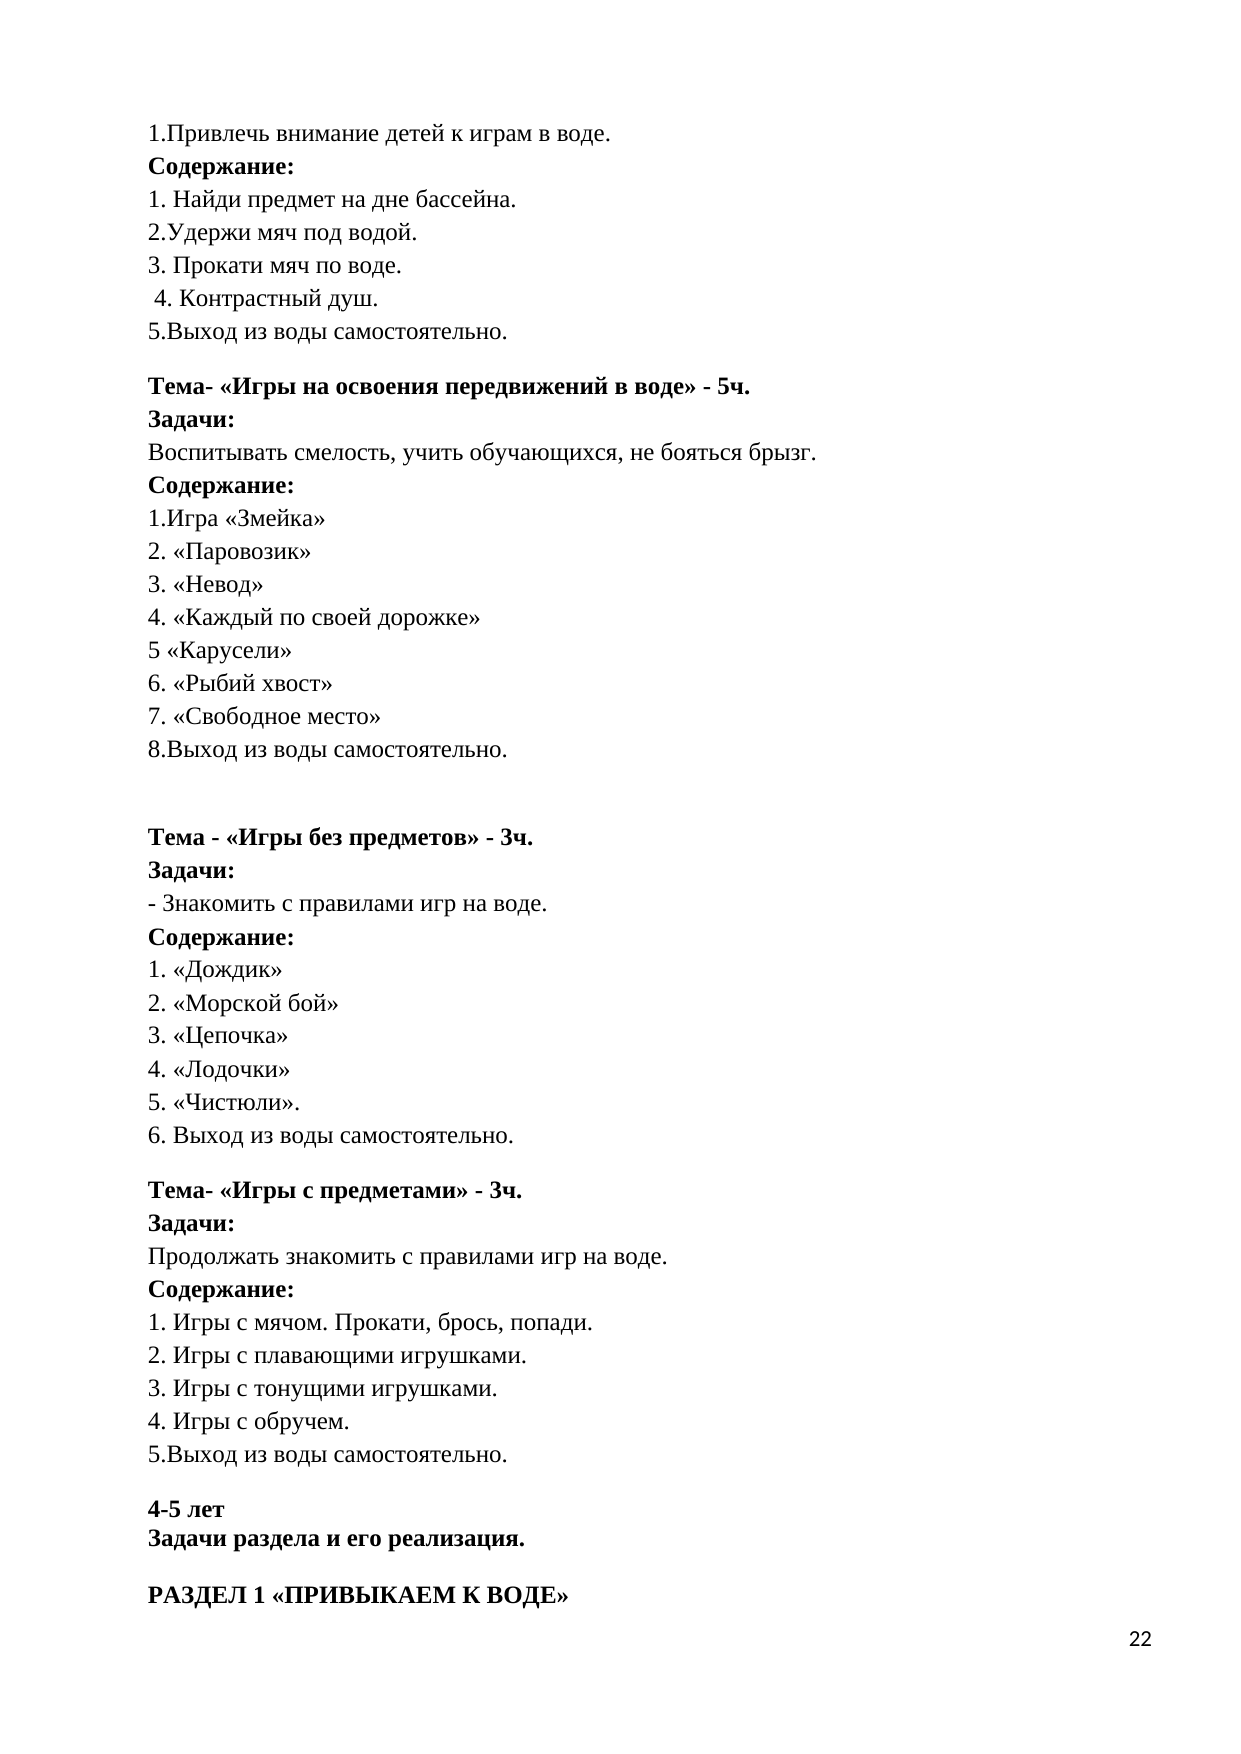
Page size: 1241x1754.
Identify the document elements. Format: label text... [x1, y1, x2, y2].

text 4. «Лодочки» [148, 1054, 1152, 1082]
text 5.Выход из воды самостоятельно. [148, 1439, 1152, 1468]
text 6. «Рыбий хвост» [148, 668, 1152, 697]
text РАЗДЕЛ 1 «ПРИВЫКАЕМ К ВОДЕ» [148, 1580, 1152, 1609]
text 4. «Каждый по своей дорожке» [148, 602, 1152, 631]
text 5 «Карусели» [148, 635, 1152, 664]
text 2. Игры с плавающими игрушками. [148, 1340, 1152, 1368]
text 3. Игры с тонущими игрушками. [148, 1373, 1152, 1402]
text 2. «Морской бой» [148, 988, 1152, 1016]
text Тема- «Игры на освоения передвижений в воде» - 5ч. [148, 371, 1152, 400]
text 3. «Цепочка» [148, 1021, 1152, 1049]
text Содержание: [148, 1274, 1152, 1302]
text Воспитывать смелость, учить обучающихся, не бояться брызг. [148, 437, 1152, 466]
text 1.Игра «Змейка» [148, 503, 1152, 532]
text Содержание: [148, 922, 1152, 950]
text Тема - «Игры без предметов» - 3ч. [148, 822, 1152, 851]
text 5. «Чистюли». [148, 1087, 1152, 1115]
text 1. Игры с мячом. Прокати, брось, попади. [148, 1307, 1152, 1336]
text - Знакомить с правилами игр на воде. [148, 888, 1152, 917]
text 2.Удержи мяч под водой. [148, 217, 1152, 246]
text 4. Контрастный душ. [148, 283, 1152, 312]
text 5.Выход из воды самостоятельно. [148, 316, 1152, 345]
text 3. «Невод» [148, 569, 1152, 598]
text 1.Привлечь внимание детей к играм в воде. [148, 118, 1152, 147]
text 1. «Дождик» [148, 954, 1152, 983]
text 8.Выход из воды самостоятельно. [148, 734, 1152, 763]
text 1. Найди предмет на дне бассейна. [148, 184, 1152, 213]
text Задачи: [148, 404, 1152, 433]
text Задачи раздела и его реализация. [148, 1523, 1152, 1551]
text Содержание: [148, 470, 1152, 499]
text Тема- «Игры с предметами» - 3ч. [148, 1175, 1152, 1203]
text Задачи: [148, 856, 1152, 884]
text 6. Выход из воды самостоятельно. [148, 1120, 1152, 1148]
text Продолжать знакомить с правилами игр на воде. [148, 1241, 1152, 1269]
text Задачи: [148, 1208, 1152, 1236]
text Содержание: [148, 151, 1152, 180]
text 3. Прокати мяч по воде. [148, 250, 1152, 279]
text 4. Игры с обручем. [148, 1406, 1152, 1434]
text 4-5 лет [148, 1494, 1152, 1523]
text 7. «Свободное место» [148, 701, 1152, 730]
text 2. «Паровозик» [148, 536, 1152, 565]
